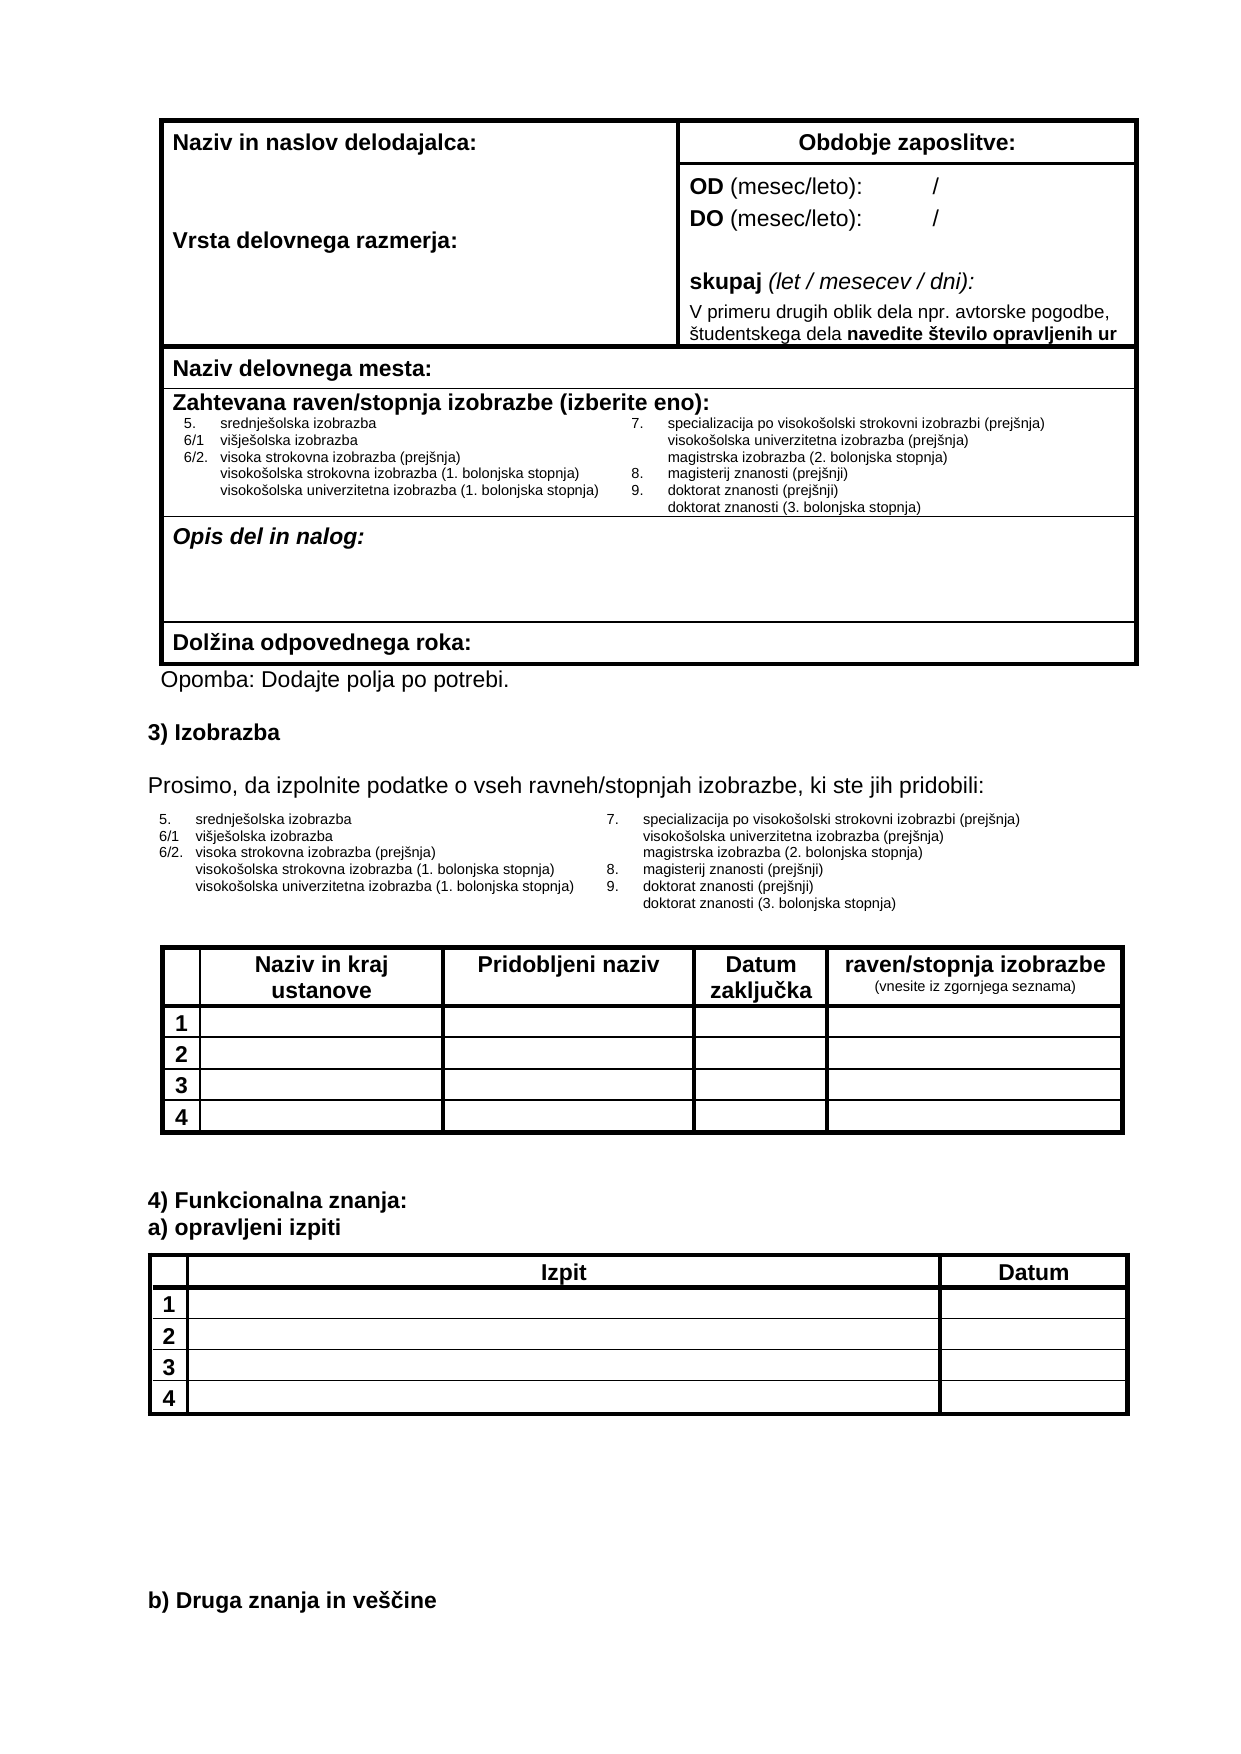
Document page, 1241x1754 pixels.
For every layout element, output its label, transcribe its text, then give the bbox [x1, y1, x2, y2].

table_cell 2 [152, 1319, 186, 1349]
table_cell [829, 1101, 1120, 1130]
table_cell [189, 1350, 938, 1380]
table_cell [445, 1101, 692, 1130]
table_header [165, 950, 199, 1004]
table_header Pridobljeni naziv [445, 950, 692, 1004]
table_cell [829, 1070, 1120, 1099]
table_cell [696, 1038, 825, 1067]
table_cell Opis del in nalog: [164, 517, 1134, 621]
table_cell [445, 1038, 692, 1067]
text b) Druga znanja in veščine [148, 1587, 1078, 1613]
table_cell 1 [152, 1286, 186, 1318]
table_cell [164, 123, 676, 344]
table_cell Naziv delovnega mesta: [164, 349, 1134, 387]
table_header 5. srednješolska izobrazba 6/1 višješolska izobrazba 6/2. visoka strokovna izobrazba (prejšnja) visokošolska strokovna izobrazba (1. bolonjska stopnja) visokošolska univerzitetna izobrazba (1. bolonjska stopnja) [148, 811, 595, 911]
table_cell [696, 1070, 825, 1099]
table_header Naziv in kraj ustanove [201, 950, 441, 1004]
table_cell [942, 1381, 1125, 1412]
table_header Datum [942, 1257, 1125, 1285]
table_cell 3 [152, 1350, 186, 1380]
table_cell Zahtevana raven/stopnja izobrazbe (izberite eno): [164, 389, 1134, 516]
table_cell [189, 1381, 938, 1412]
text 3) Izobrazba [148, 719, 1078, 745]
text a) opravljeni izpiti [148, 1214, 1078, 1240]
text Prosimo, da izpolnite podatke o vseh ravneh/stopnjah izobrazbe, ki ste jih pridobili: [148, 772, 1078, 798]
table_cell [445, 1070, 692, 1099]
text 4) Funkcionalna znanja: [148, 1187, 1078, 1214]
table_cell 1 [165, 1008, 199, 1036]
table_cell [201, 1008, 441, 1036]
table_cell 4 [165, 1101, 199, 1130]
table_cell 2 [165, 1038, 199, 1067]
table_cell [201, 1070, 441, 1099]
table_cell 3 [165, 1070, 199, 1099]
text Opomba: Dodajte polja po potrebi. [148, 666, 1078, 693]
table_cell [696, 1101, 825, 1130]
table_cell Obdobje zaposlitve: [680, 123, 1134, 162]
table_header Izpit [189, 1257, 938, 1285]
table_header Datum zaključka [696, 950, 825, 1004]
table_cell [942, 1350, 1125, 1380]
table_cell 4 [152, 1381, 186, 1412]
table_header raven/stopnja izobrazbe (vnesite iz zgornjega seznama) [829, 950, 1120, 1004]
table_cell [201, 1101, 441, 1130]
table_cell [829, 1038, 1120, 1067]
table_cell [201, 1038, 441, 1067]
table_cell [829, 1008, 1120, 1036]
table_cell [189, 1319, 938, 1349]
table_cell [696, 1008, 825, 1036]
table_cell [942, 1319, 1125, 1349]
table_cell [680, 165, 1134, 344]
table_cell Dolžina odpovednega roka: [164, 623, 1134, 662]
table_cell [189, 1290, 938, 1318]
table_cell [445, 1008, 692, 1036]
table_cell [942, 1290, 1125, 1318]
table_header [152, 1257, 186, 1285]
table_header 7. specializacija po visokošolski strokovni izobrazbi (prejšnja) visokošolska univerzitetna izobrazba (prejšnja) magistrska izobrazba (2. bolonjska stopnja) 8. magisterij znanosti (prejšnji) 9. doktorat znanosti (prejšnji) doktorat znanosti (3. bolonjska stopnja) [595, 811, 1112, 911]
